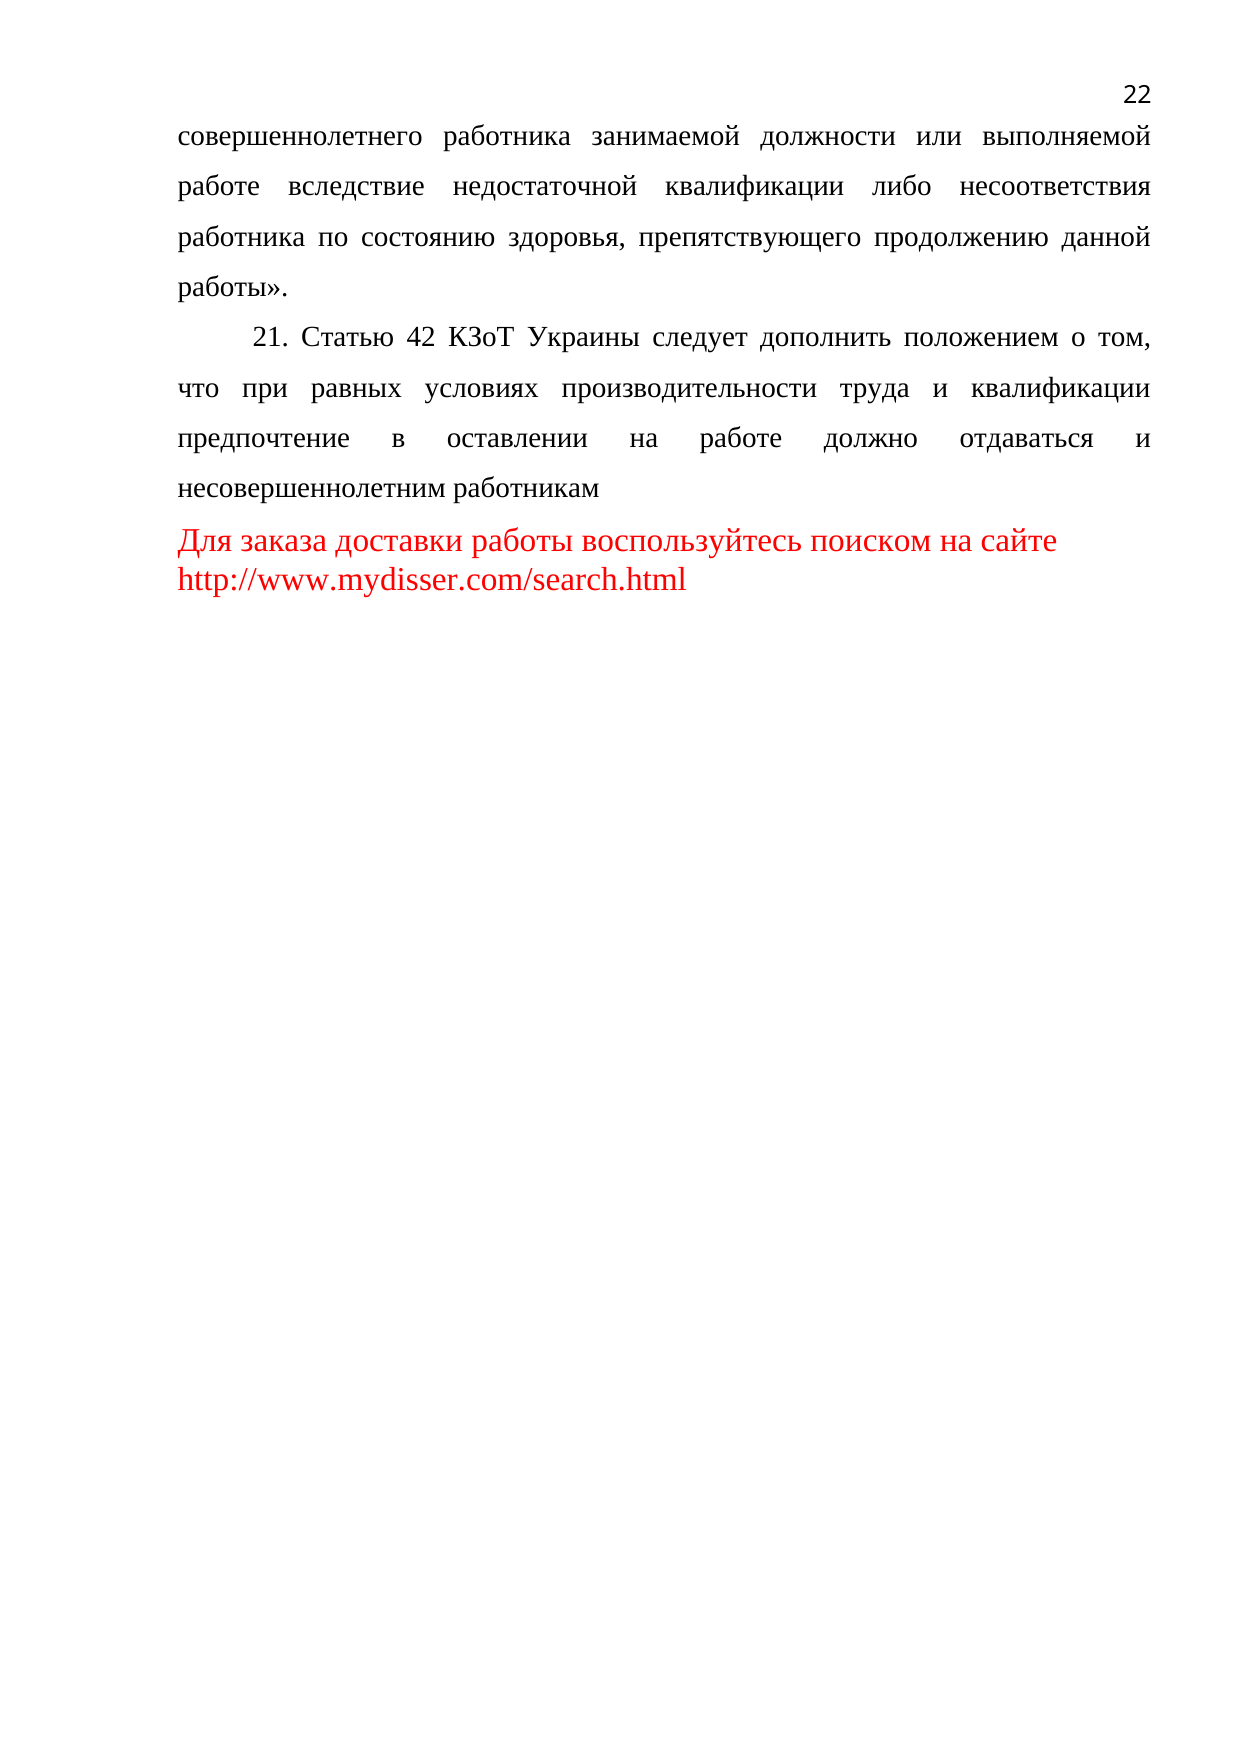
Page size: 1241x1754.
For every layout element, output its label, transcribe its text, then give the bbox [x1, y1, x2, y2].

text 21. Статью 42 КЗоТ Украины следует дополнить положением о том, что при равных условиях производительности труда и квалификации предпочтение в оставлении на работе должно отдаваться и несовершеннолетним работникам [177, 319, 1152, 504]
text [177, 118, 1152, 303]
text Для заказа доставки работы воспользуйтесь поиском на сайте http://www.mydisser.com/search.html [177, 521, 1152, 597]
